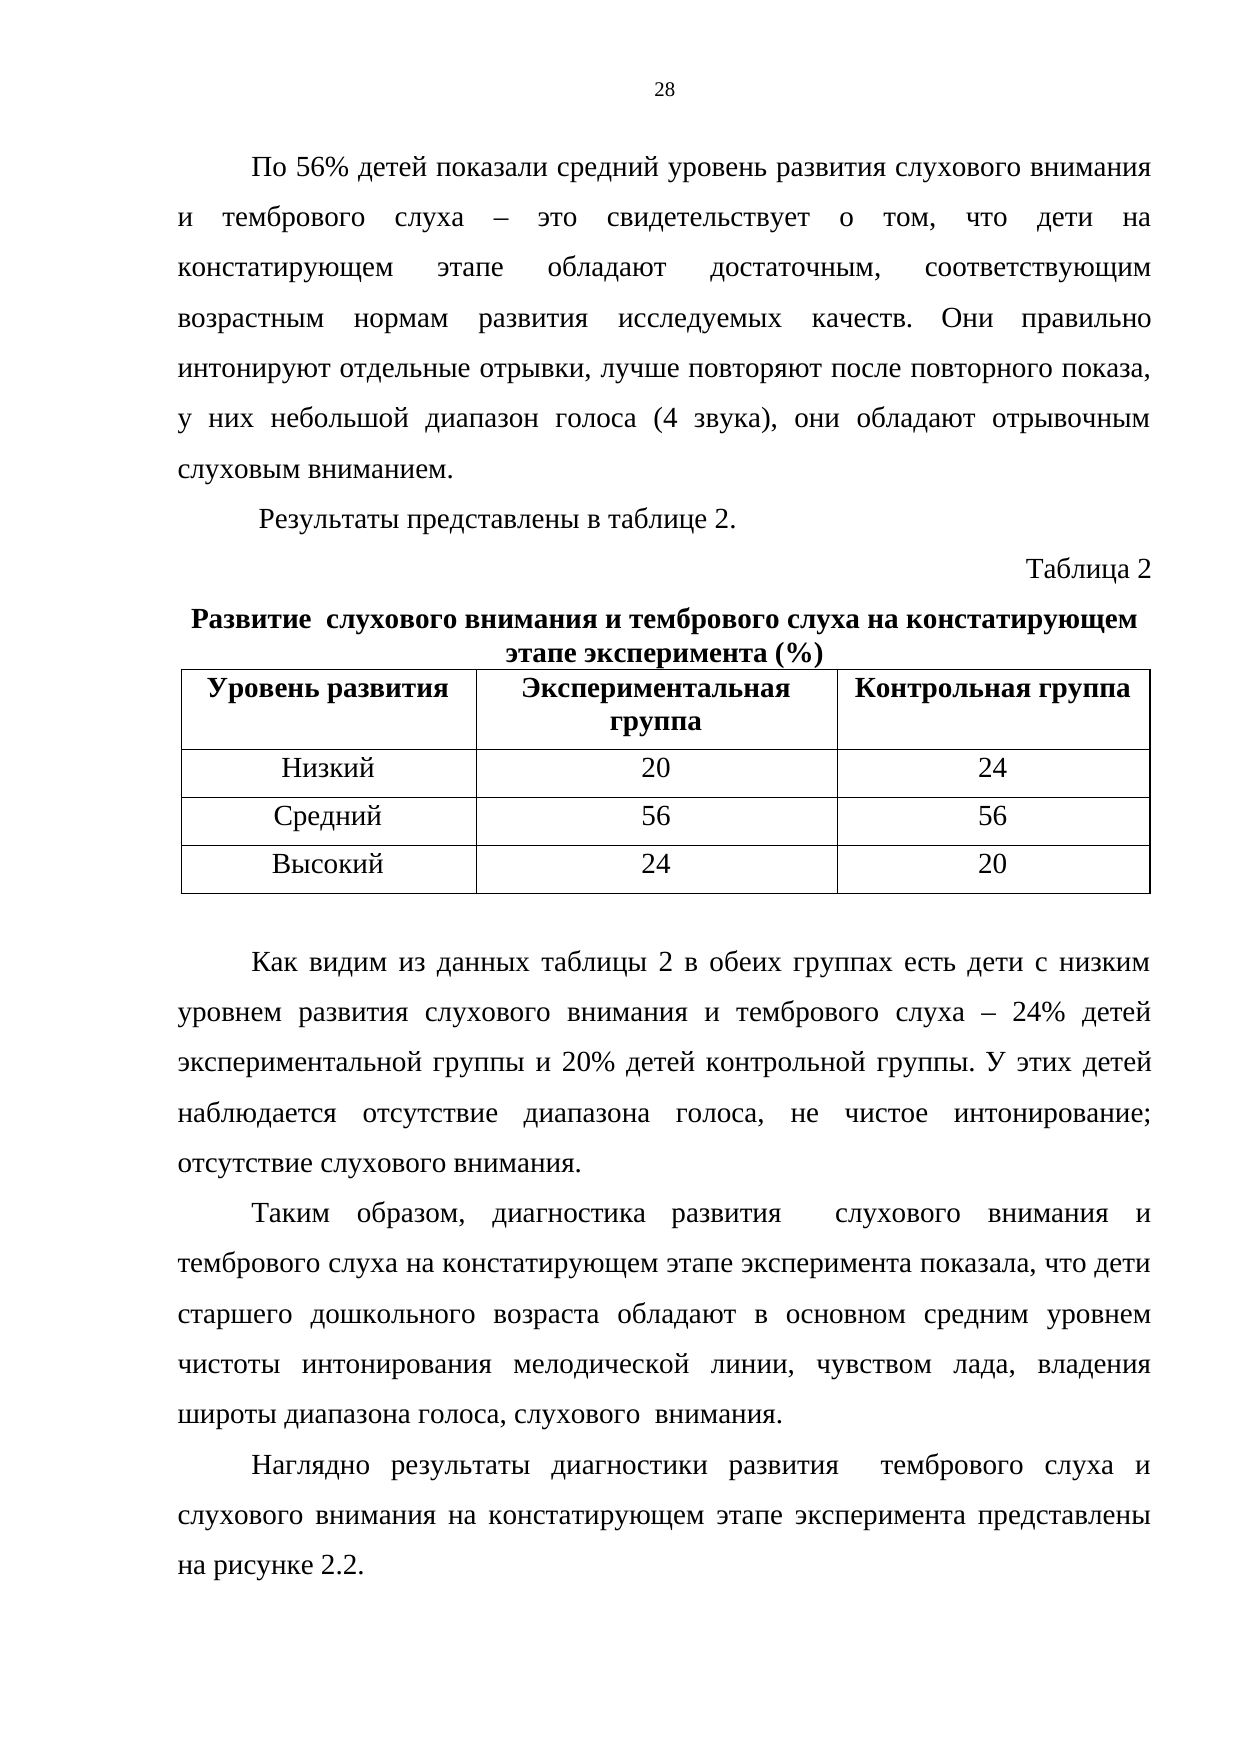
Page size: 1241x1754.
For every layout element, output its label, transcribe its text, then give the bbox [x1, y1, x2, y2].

table_cell Высокий [182, 846, 476, 892]
text Таким образом, диагностика развития слухового внимания и тембрового слуха на констатирующем этапе эксперимента показала, что дети старшего дошкольного возраста обладают в основном средним уровнем чистоты интонирования мелодической линии, чувством лада, владения широты диапазона голоса, слухового внимания. [177, 1195, 1152, 1430]
table_cell 24 [477, 846, 837, 892]
text Наглядно результаты диагностики развития тембрового слуха и слухового внимания на констатирующем этапе эксперимента представлены на рисунке 2.2. [177, 1447, 1152, 1581]
table_cell Средний [182, 798, 476, 845]
table_header Уровень развития [182, 670, 476, 749]
table_cell 56 [477, 798, 837, 845]
text Результаты представлены в таблице 2. [177, 501, 1152, 534]
text По 56% детей показали средний уровень развития слухового внимания и тембрового слуха – это свидетельствует о том, что дети на констатирующем этапе обладают достаточным, соответствующим возрастным нормам развития исследуемых качеств. Они правильно интонируют отдельные отрывки, лучше повторяют после повторного показа, у них небольшой диапазон голоса (4 звука), они обладают отрывочным слуховым вниманием. [177, 149, 1152, 484]
table_cell 24 [838, 750, 1149, 797]
text Развитие слухового внимания и тембрового слуха на констатирующем этапе эксперимента (%) [177, 602, 1152, 669]
table_header Контрольная группа [838, 670, 1149, 749]
table_cell Низкий [182, 750, 476, 797]
table_cell 20 [838, 846, 1149, 892]
text Как видим из данных таблицы 2 в обеих группах есть дети с низким уровнем развития слухового внимания и тембрового слуха – 24% детей экспериментальной группы и 20% детей контрольной группы. У этих детей наблюдается отсутствие диапазона голоса, не чистое интонирование; отсутствие слухового внимания. [177, 944, 1152, 1178]
table_cell 20 [477, 750, 837, 797]
table_header Экспериментальная группа [477, 670, 837, 749]
table_cell 56 [838, 798, 1149, 845]
text Таблица 2 [177, 551, 1152, 585]
